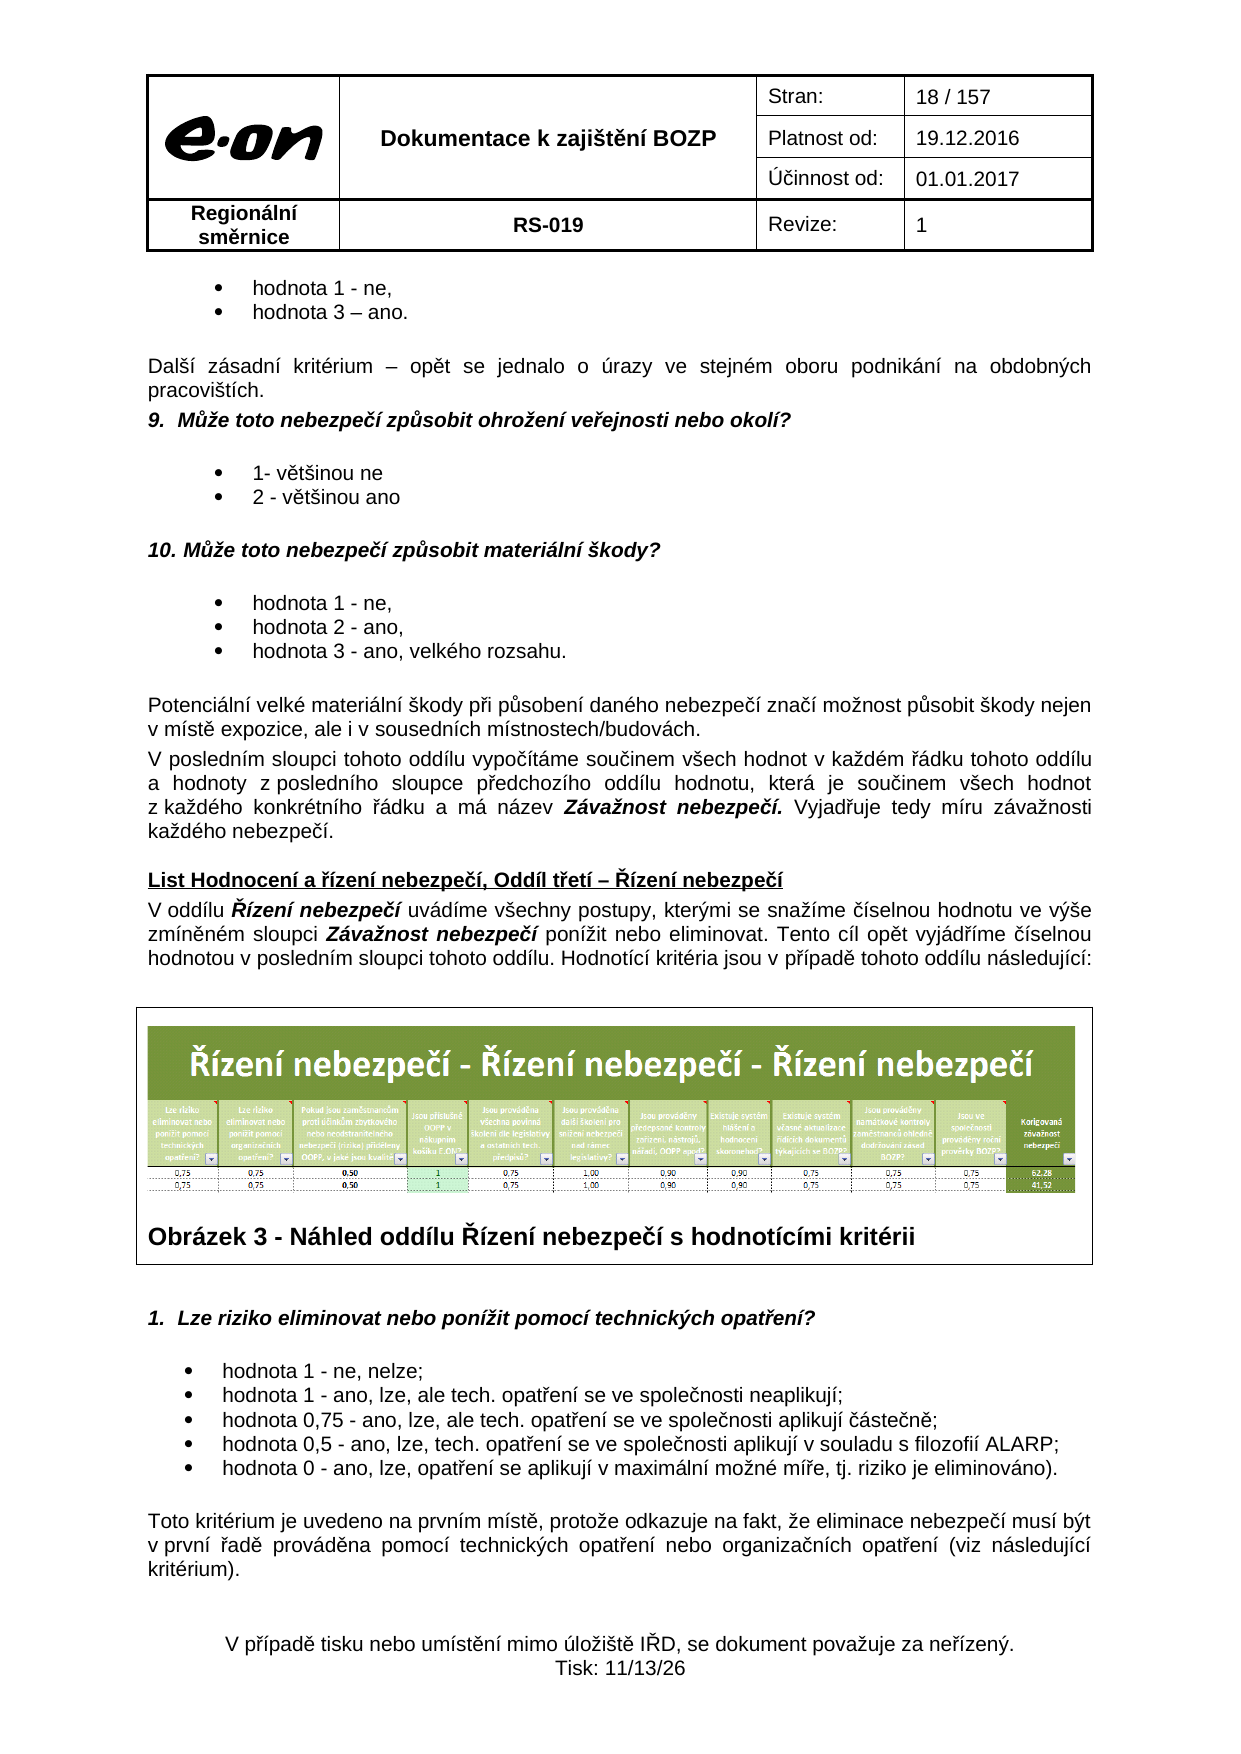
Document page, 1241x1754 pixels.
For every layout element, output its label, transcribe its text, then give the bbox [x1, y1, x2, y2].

list Lze riziko eliminovat nebo ponížit pomocí technických opatření? [148, 1306, 1092, 1330]
text V posledním sloupci tohoto oddílu vypočítáme součinem všech hodnot v každém řádku tohoto oddílu a hodnoty z posledního sloupce předchozího oddílu hodnotu, která je součinem všech hodnot z každého konkrétního řádku a má název Závažnost nebezpečí. Vyjadřuje tedy míru závažnosti každého nebezpečí. [148, 747, 1092, 842]
text V oddílu Řízení nebezpečí uvádíme všechny postupy, kterými se snažíme číselnou hodnotu ve výše zmíněném sloupci Závažnost nebezpečí ponížit nebo eliminovat. Tento cíl opět vyjádříme číselnou hodnotou v posledním sloupci tohoto oddílu. Hodnotící kritéria jsou v případě tohoto oddílu následující: [148, 898, 1092, 969]
text Další zásadní kritérium – opět se jednalo o úrazy ve stejném oboru podnikání na obdobných pracovištích. [148, 353, 1092, 401]
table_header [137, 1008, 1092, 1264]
list hodnota 0,5 - ano, lze, tech. opatření se ve společnosti aplikují v souladu s filozofií ALARP; [185, 1431, 1092, 1456]
list 1- většinou ne [215, 461, 1092, 485]
list 2 - většinou ano [215, 485, 1092, 509]
list hodnota 1 - ne, [215, 591, 1092, 615]
picture [147, 1026, 1076, 1193]
list hodnota 3 – ano. [215, 300, 1092, 324]
list hodnota 2 - ano, [215, 615, 1092, 639]
list hodnota 0 - ano, lze, opatření se aplikují v maximální možné míře, tj. riziko je eliminováno). [185, 1456, 1092, 1479]
list Může toto nebezpečí způsobit ohrožení veřejnosti nebo okolí? [148, 408, 1092, 432]
text Potenciální velké materiální škody při působení daného nebezpečí značí možnost působit škody nejen v místě expozice, ale i v sousedních místnostech/budovách. [148, 692, 1092, 740]
list hodnota 1 - ano, lze, ale tech. opatření se ve společnosti neaplikují; [185, 1383, 1092, 1407]
text Toto kritérium je uvedeno na prvním místě, protože odkazuje na fakt, že eliminace nebezpečí musí být v první řadě prováděna pomocí technických opatření nebo organizačních opatření (viz následující kritérium). [148, 1509, 1092, 1581]
list hodnota 1 - ne, nelze; [185, 1359, 1092, 1383]
subtitle List Hodnocení a řízení nebezpečí, Oddíl třetí – Řízení nebezpečí [148, 867, 1092, 891]
list hodnota 0,75 - ano, lze, ale tech. opatření se ve společnosti aplikují částečně; [185, 1407, 1092, 1431]
list Může toto nebezpečí způsobit materiální škody? [148, 538, 1092, 562]
list hodnota 3 - ano, velkého rozsahu. [215, 639, 1092, 663]
list hodnota 1 - ne, [215, 276, 1092, 300]
